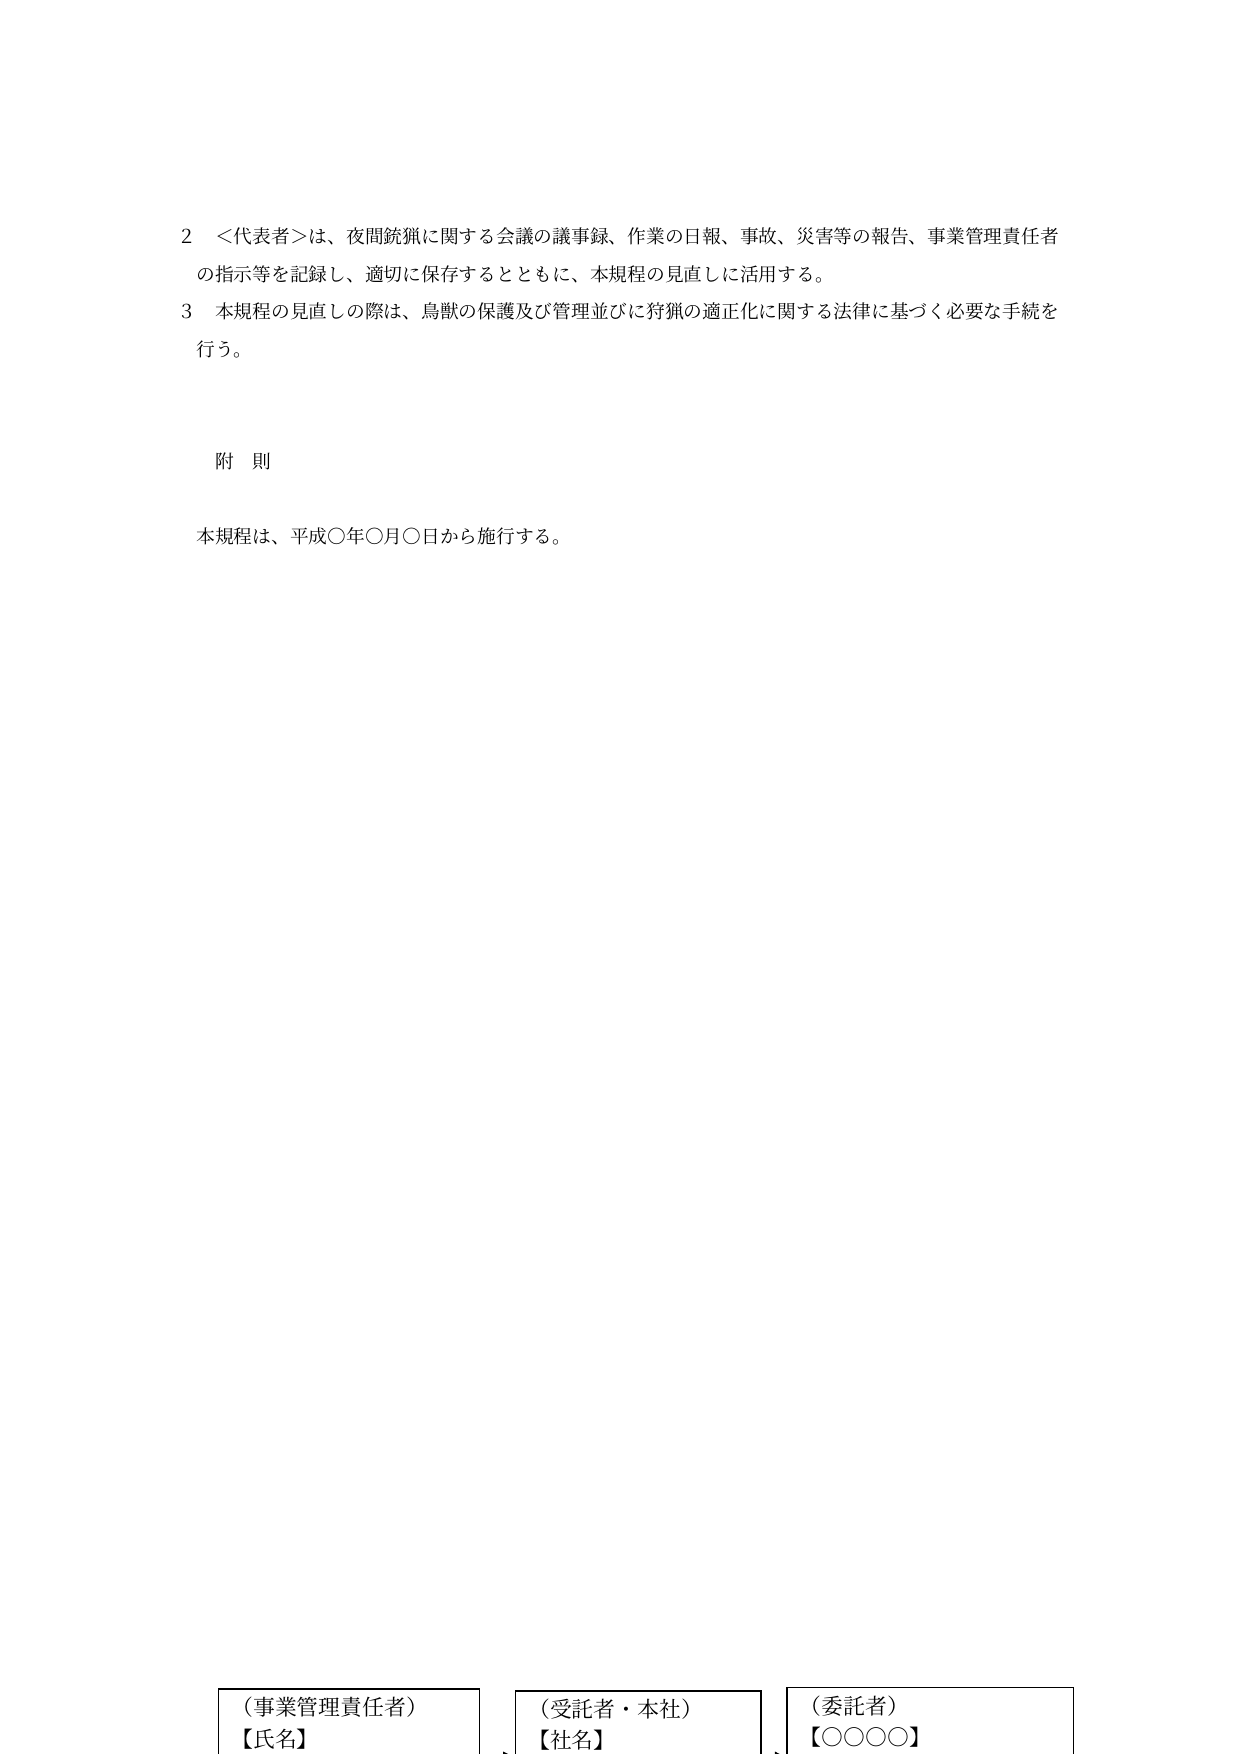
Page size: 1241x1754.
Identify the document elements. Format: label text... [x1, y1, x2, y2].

text ２ ＜代表者＞は、夜間銃猟に関する会議の議事録、作業の日報、事故、災害等の報告、事業管理責任者の指示等を記録し、適切に保存するとともに、本規程の見直しに活用する。 [177, 217, 1063, 292]
text 附 則 [177, 442, 1063, 479]
text 本規程は、平成○年○月○日から施行する。 [177, 517, 1063, 554]
text ３ 本規程の見直しの際は、鳥獣の保護及び管理並びに狩猟の適正化に関する法律に基づく必要な手続を行う。 [177, 292, 1063, 367]
